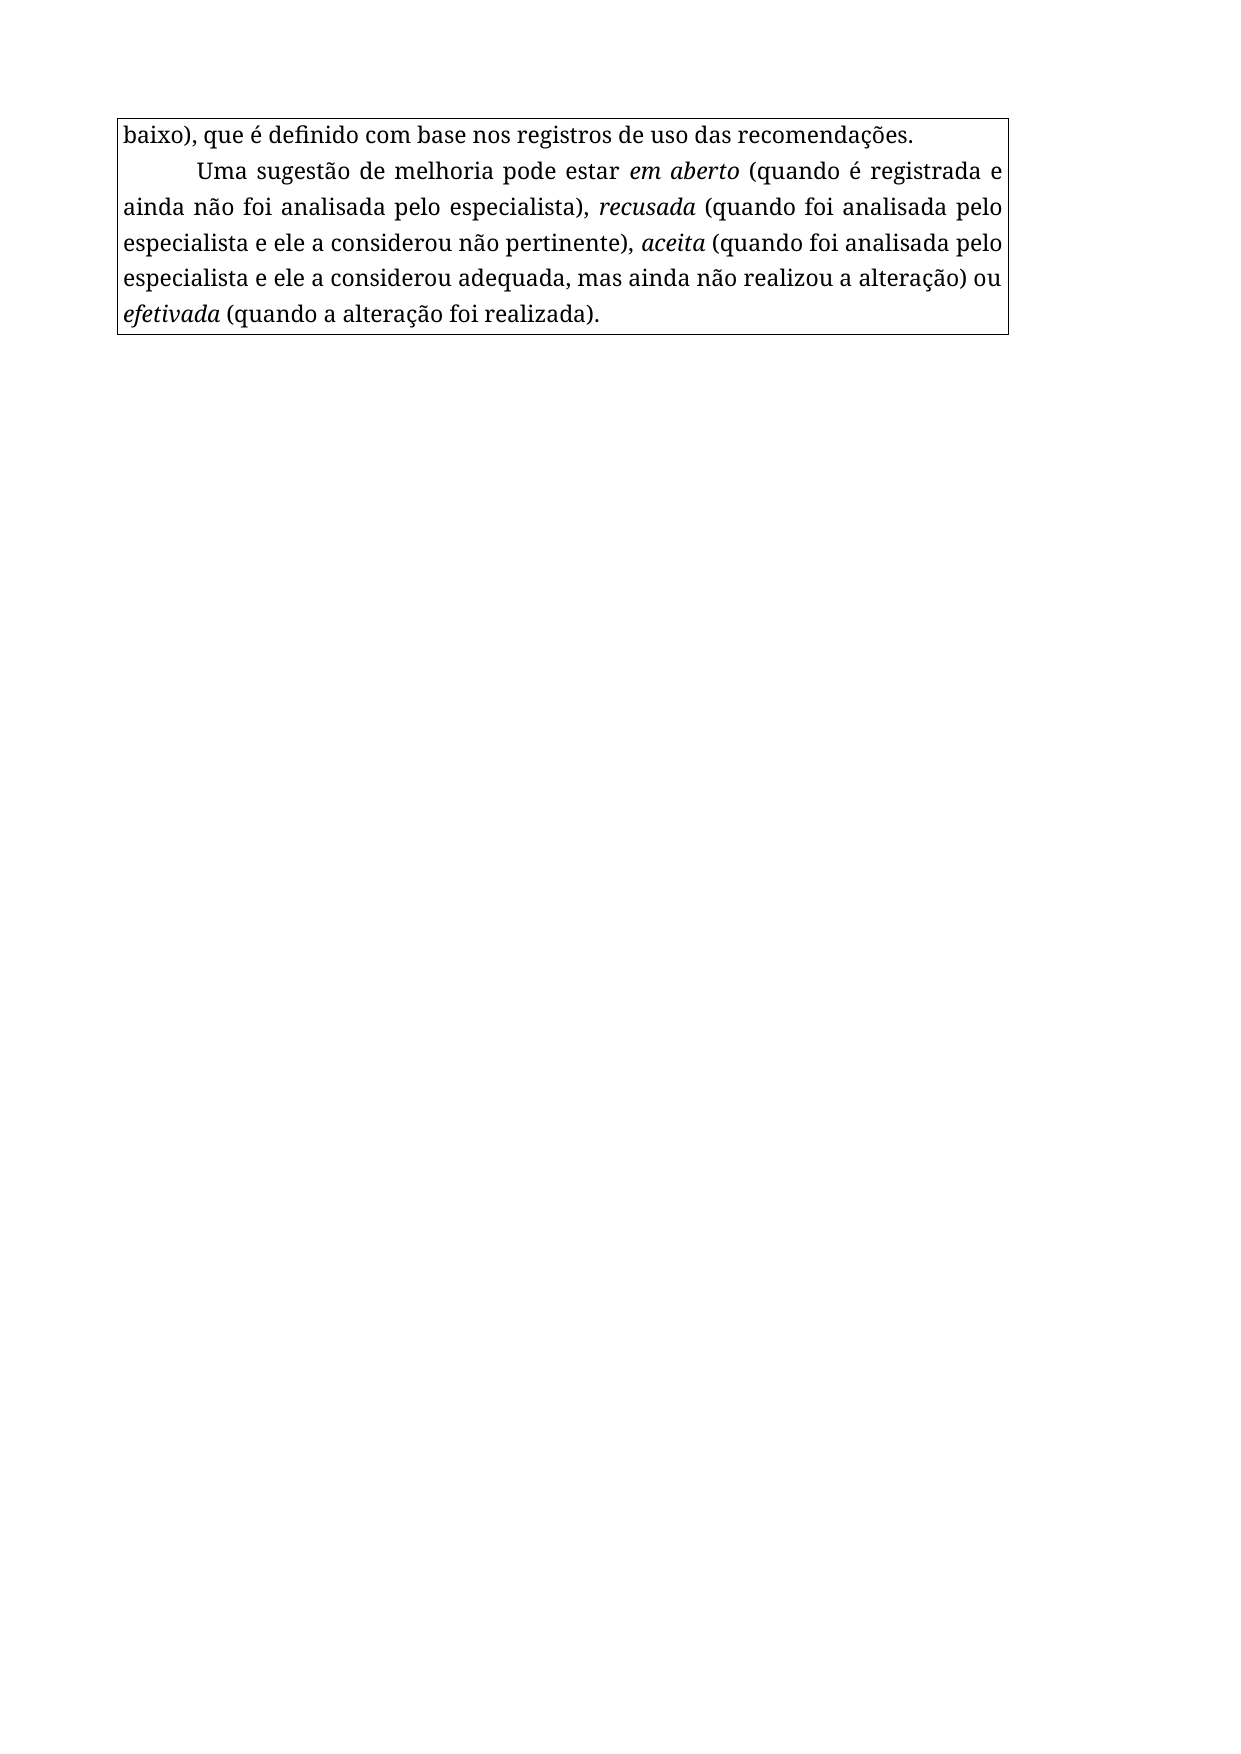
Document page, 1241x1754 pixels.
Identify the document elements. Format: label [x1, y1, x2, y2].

table_header [118, 119, 1008, 333]
